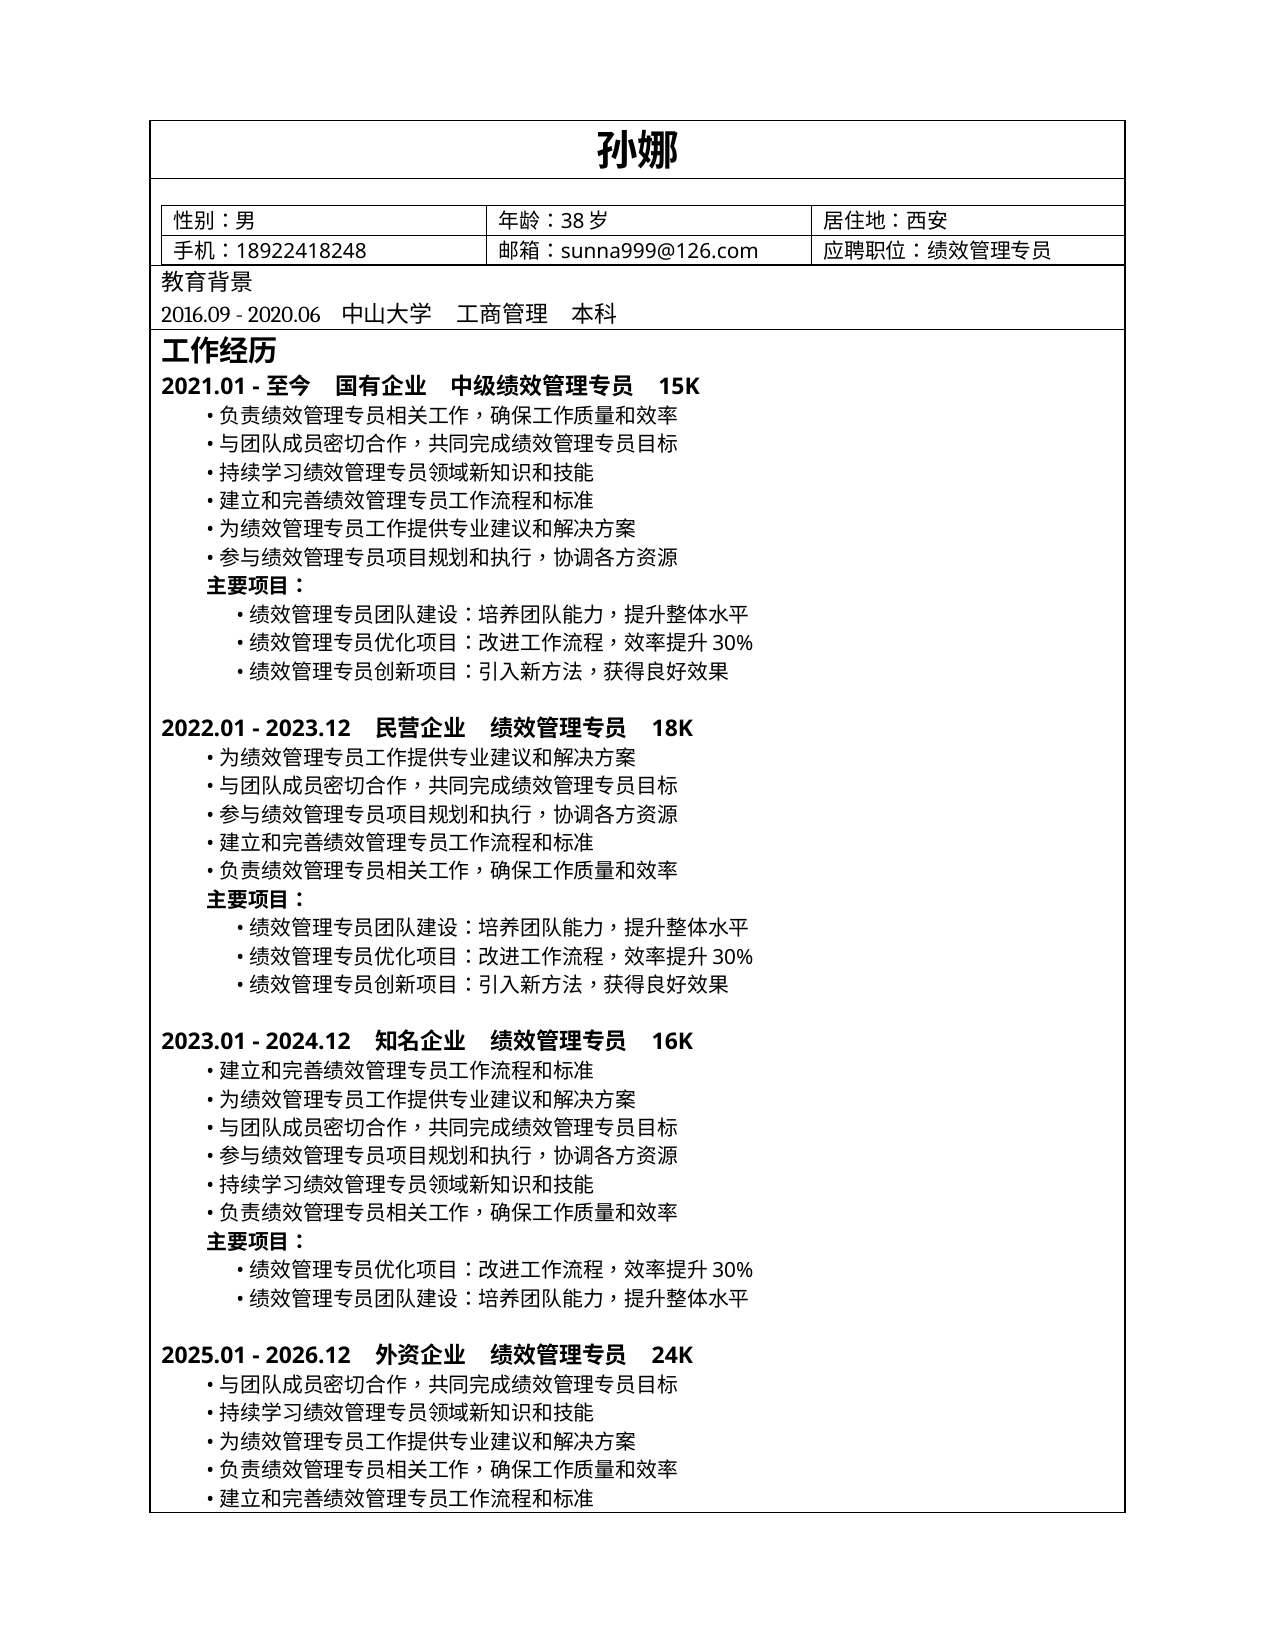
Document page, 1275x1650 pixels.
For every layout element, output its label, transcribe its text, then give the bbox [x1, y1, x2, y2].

table_cell 教育背景 2016.09 - 2020.06 中山大学 工商管理 本科 [151, 266, 1124, 329]
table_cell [151, 330, 1124, 1512]
table_header 孙娜 [151, 121, 1124, 178]
table_cell [151, 179, 1124, 265]
